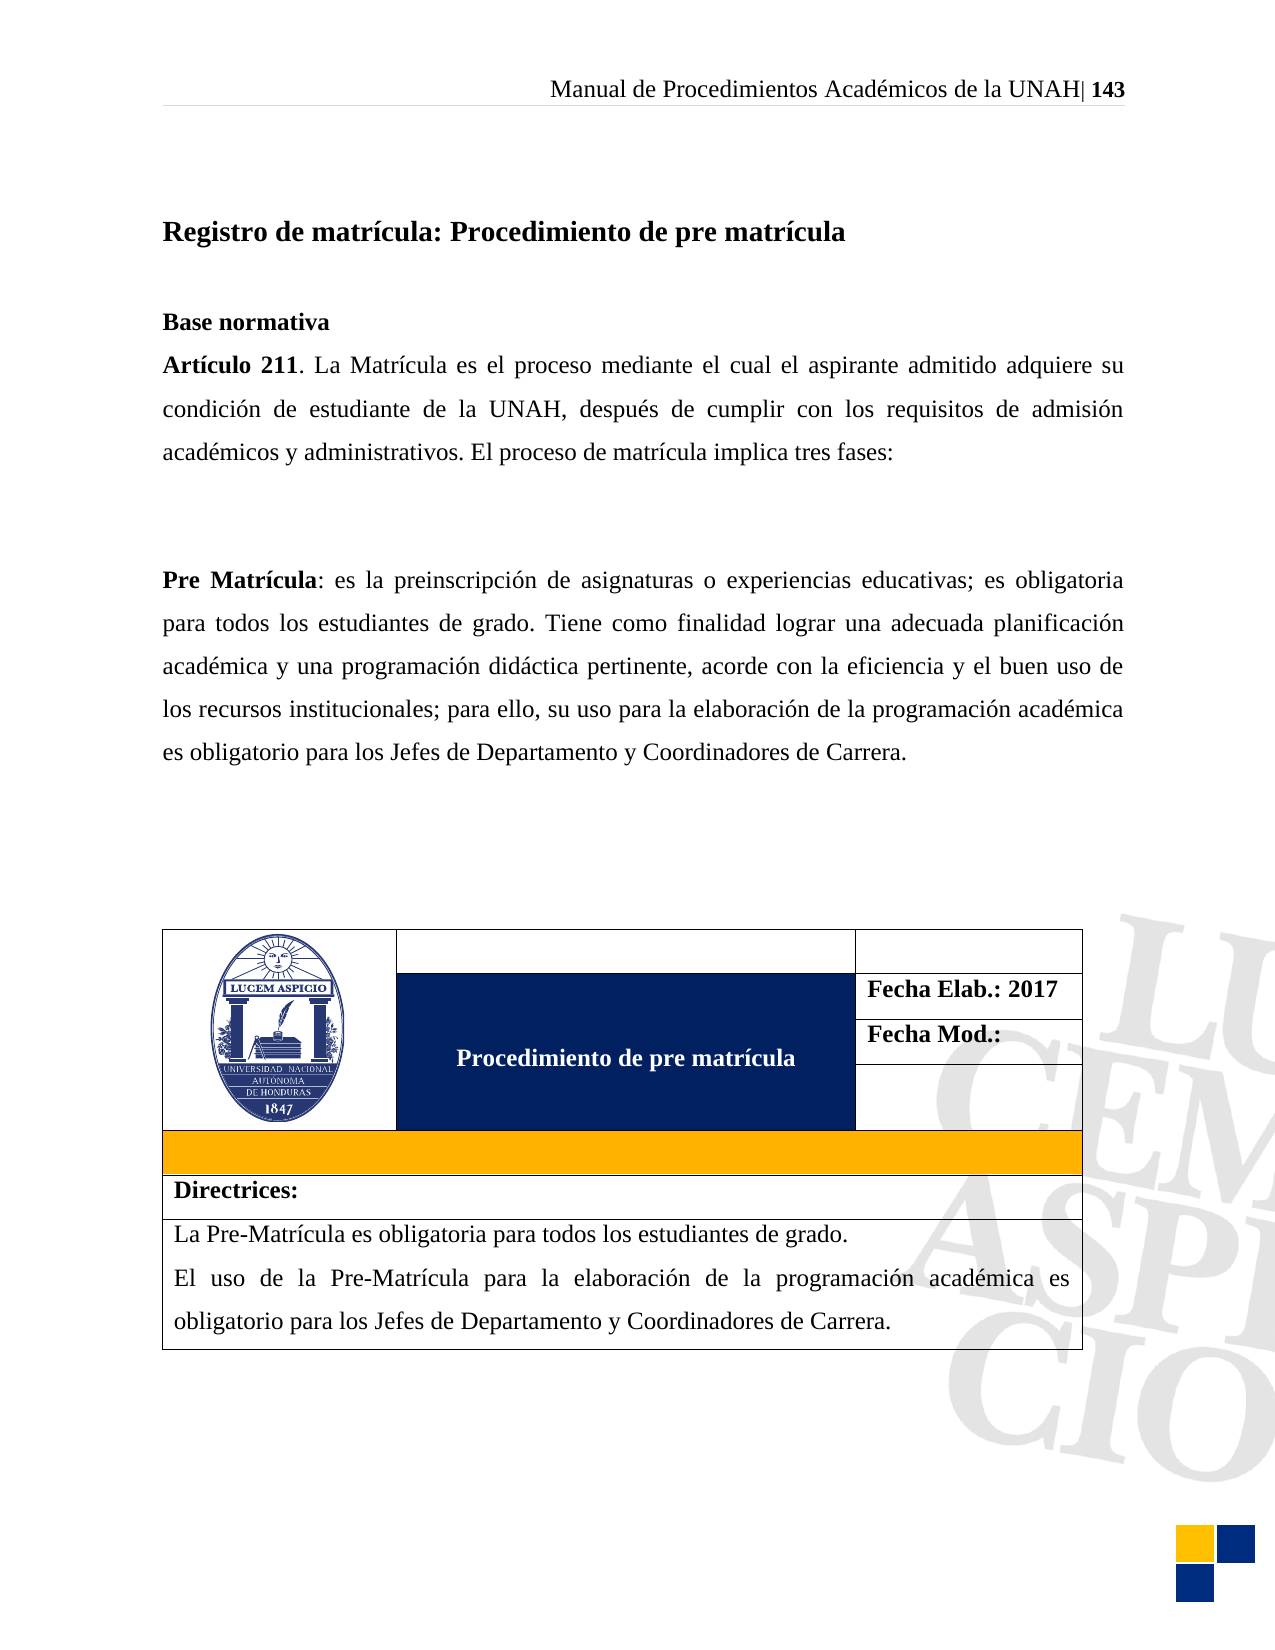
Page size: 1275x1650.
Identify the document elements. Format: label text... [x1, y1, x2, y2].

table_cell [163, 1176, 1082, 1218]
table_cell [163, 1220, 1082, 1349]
text Pre Matrícula: es la preinscripción de asignaturas o experiencias educativas; es obligatoria para todos los estudiantes de grado. Tiene como finalidad lograr una adecuada planificación académica y una programación didáctica pertinente, acorde con la eficiencia y el buen uso de los recursos institucionales; para ello, su uso para la elaboración de la programación académica es obligatorio para los Jefes de Departamento y Coordinadores de Carrera. [162, 565, 1125, 766]
subtitle Registro de matrícula: Procedimiento de pre matrícula [162, 214, 1125, 247]
text Artículo 211. La Matrícula es el proceso mediante el cual el aspirante admitido adquiere su condición de estudiante de la UNAH, después de cumplir con los requisitos de admisión académicos y administrativos. El proceso de matrícula implica tres fases: [162, 351, 1125, 466]
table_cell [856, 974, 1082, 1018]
text Base normativa [162, 307, 1125, 336]
picture [365, 840, 1275, 1492]
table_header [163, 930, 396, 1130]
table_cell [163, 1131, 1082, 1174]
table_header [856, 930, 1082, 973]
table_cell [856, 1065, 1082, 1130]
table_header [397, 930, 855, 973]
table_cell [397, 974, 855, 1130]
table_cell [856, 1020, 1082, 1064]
